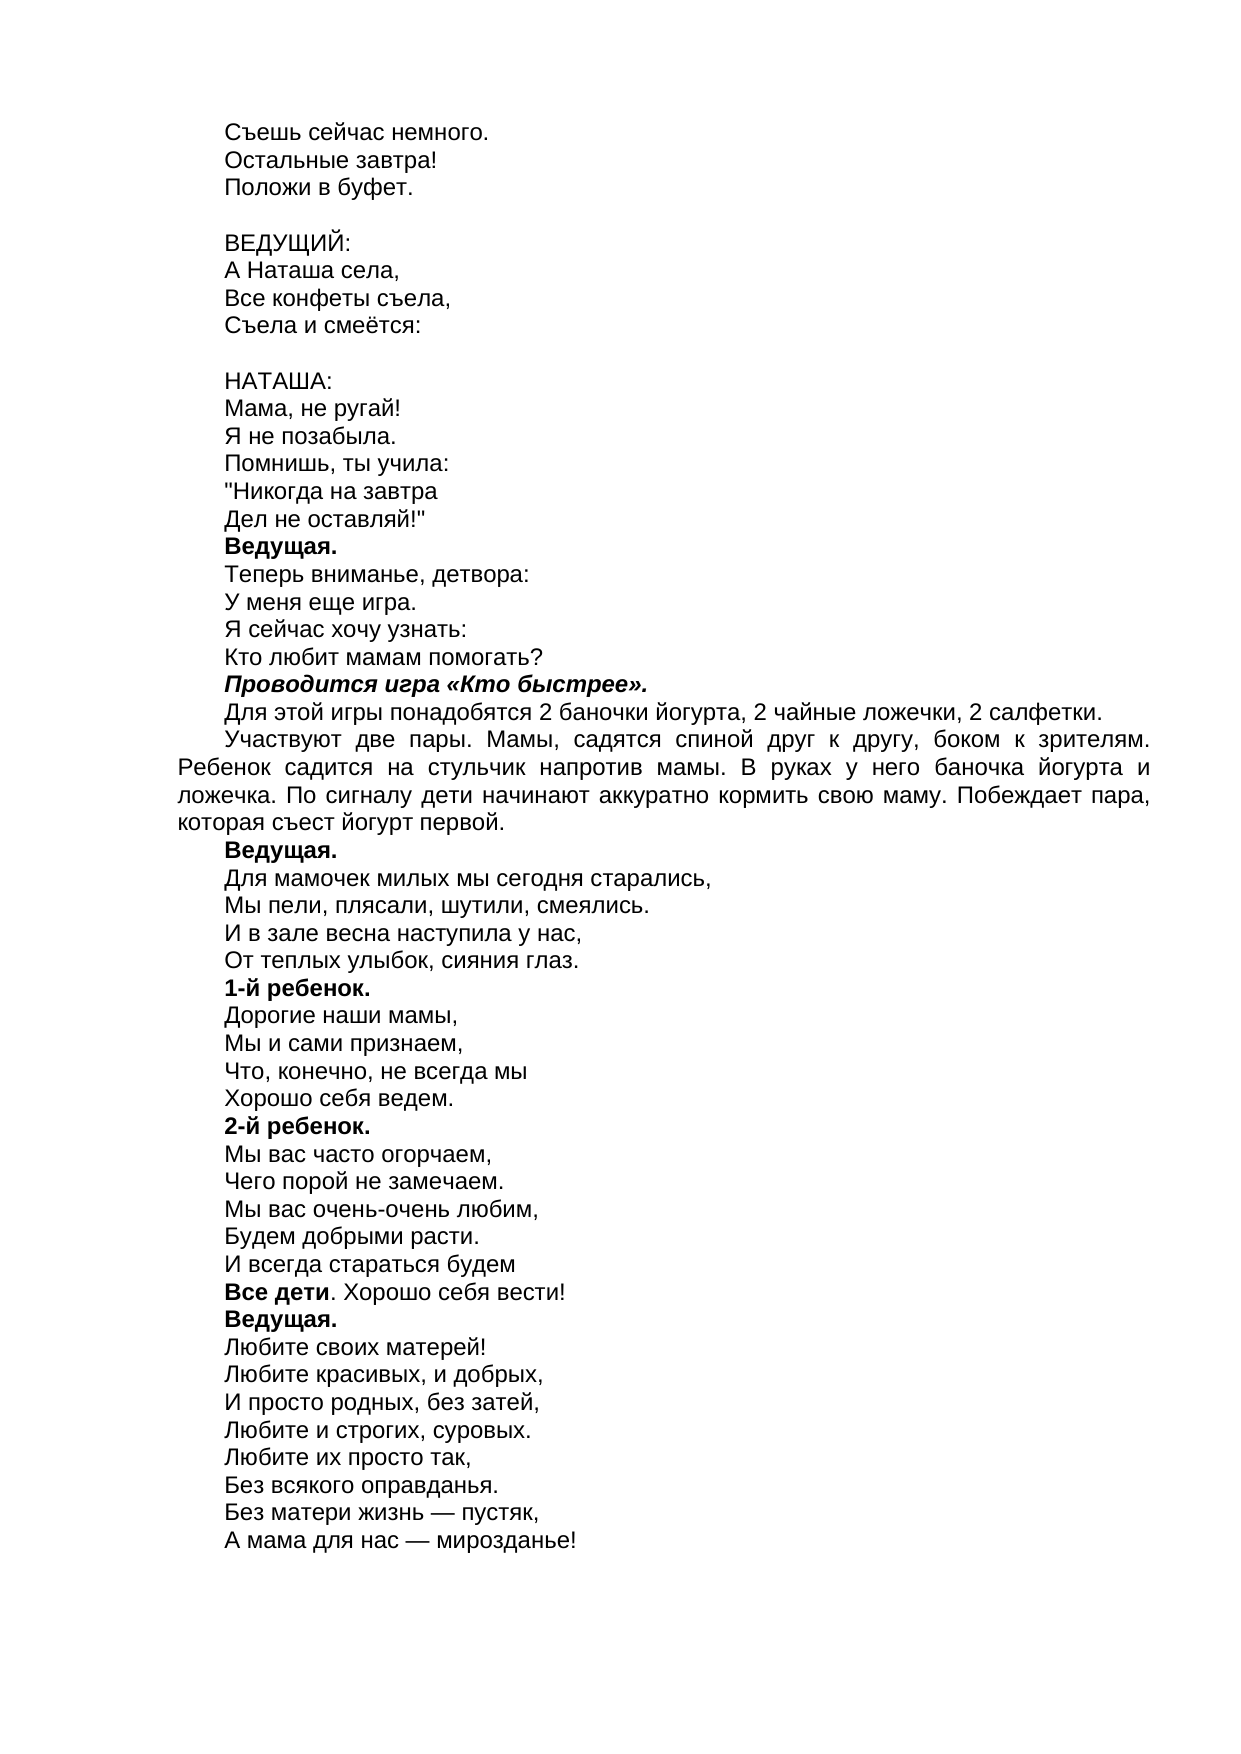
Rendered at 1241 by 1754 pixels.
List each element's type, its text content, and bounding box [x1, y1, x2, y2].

text Для этой игры понадобятся 2 баночки йогурта, 2 чайные ложечки, 2 салфетки. [177, 698, 1152, 725]
text ВЕДУЩИЙ: [177, 228, 1152, 256]
text 1-й ребенок. [177, 974, 1152, 1001]
text От теплых улыбок, сияния глаз. [177, 946, 1152, 974]
text Проводится игра «Кто быстрее». [177, 670, 1152, 698]
text Теперь вниманье, детвора: [177, 560, 1152, 587]
text Остальные завтра! [177, 146, 1152, 173]
text Я не позабыла. [177, 422, 1152, 449]
text Участвуют две пары. Мамы, садятся спиной друг к другу, боком к зрителям. Ребенок садится на стульчик напротив мамы. В руках у него баночка йогурта и ложечка. По сигналу дети начинают аккуратно кормить свою маму. Побеждает пара, которая съест йогурт первой. [177, 725, 1152, 836]
text Съела и смеётся: [177, 311, 1152, 339]
text Мы и сами признаем, [177, 1029, 1152, 1057]
text Положи в буфет. [177, 173, 1152, 201]
text Чего порой не замечаем. [177, 1167, 1152, 1195]
text Мама, не ругай! [177, 394, 1152, 422]
text И просто родных, без затей, [177, 1388, 1152, 1416]
text Съешь сейчас немного. [177, 118, 1152, 146]
text Мы пели, плясали, шутили, смеялись. [177, 891, 1152, 919]
text Любите их просто так, [177, 1443, 1152, 1471]
text Дел не оставляй!" [177, 504, 1152, 532]
text Я сейчас хочу узнать: [177, 615, 1152, 643]
text Хорошо себя ведем. [177, 1084, 1152, 1112]
text Любите красивых, и добрых, [177, 1360, 1152, 1388]
text Без всякого оправданья. [177, 1471, 1152, 1498]
text НАТАША: [177, 367, 1152, 394]
text Все дети. Хорошо себя вести! [177, 1277, 1152, 1305]
text Кто любит мамам помогать? [177, 643, 1152, 670]
text Для мамочек милых мы сегодня старались, [177, 863, 1152, 891]
text Что, конечно, не всегда мы [177, 1057, 1152, 1084]
text Дорогие наши мамы, [177, 1001, 1152, 1029]
text Без матери жизнь — пустяк, [177, 1498, 1152, 1526]
text И всегда стараться будем [177, 1250, 1152, 1277]
text Все конфеты съела, [177, 284, 1152, 311]
text И в зале весна наступила у нас, [177, 919, 1152, 946]
text Мы вас часто огорчаем, [177, 1139, 1152, 1167]
text Ведущая. [177, 1305, 1152, 1333]
text Будем добрыми расти. [177, 1222, 1152, 1250]
text Любите своих матерей! [177, 1333, 1152, 1360]
text А мама для нас — мирозданье! [177, 1526, 1152, 1553]
text Ведущая. [177, 836, 1152, 863]
text Любите и строгих, суровых. [177, 1416, 1152, 1443]
text "Никогда на завтра [177, 477, 1152, 504]
text А Наташа села, [177, 256, 1152, 284]
text Мы вас очень-очень любим, [177, 1195, 1152, 1222]
text У меня еще игра. [177, 587, 1152, 615]
text Помнишь, ты учила: [177, 449, 1152, 477]
text 2-й ребенок. [177, 1112, 1152, 1139]
text Ведущая. [177, 532, 1152, 560]
